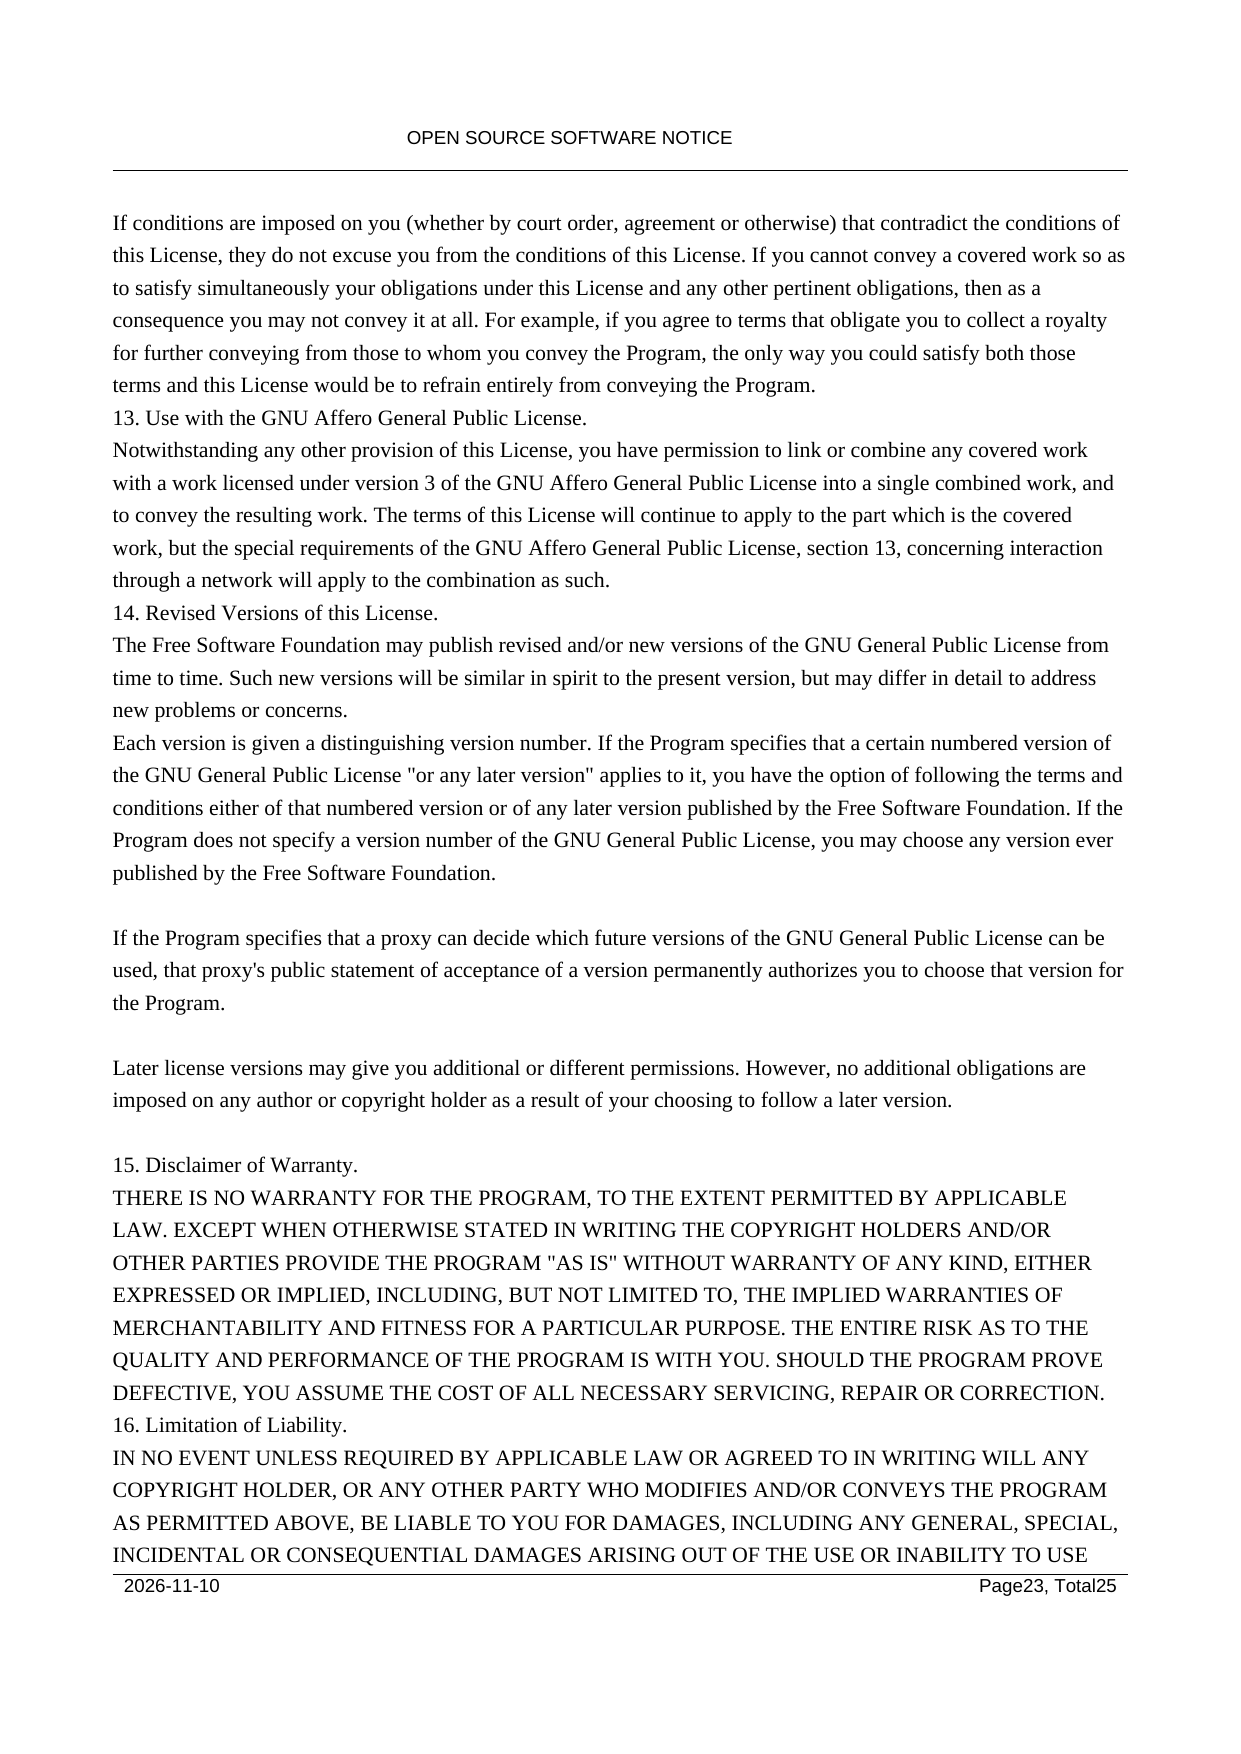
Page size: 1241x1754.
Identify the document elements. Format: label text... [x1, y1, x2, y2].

text 15. Disclaimer of Warranty. [112, 1149, 1128, 1181]
text Each version is given a distinguishing version number. If the Program specifies that a certain numbered version of the GNU General Public License "or any later version" applies to it, you have the option of following the terms and conditions either of that numbered version or of any later version published by the Free Software Foundation. If the Program does not specify a version number of the GNU General Public License, you may choose any version ever published by the Free Software Foundation. [112, 726, 1128, 889]
text Later license versions may give you additional or different permissions. However, no additional obligations are imposed on any author or copyright holder as a result of your choosing to follow a later version. [112, 1051, 1128, 1116]
text 13. Use with the GNU Affero General Public License. [112, 401, 1128, 434]
text The Free Software Foundation may publish revised and/or new versions of the GNU General Public License from time to time. Such new versions will be similar in spirit to the present version, but may differ in detail to address new problems or concerns. [112, 629, 1128, 726]
text Notwithstanding any other provision of this License, you have permission to link or combine any covered work with a work licensed under version 3 of the GNU Affero General Public License into a single combined work, and to convey the resulting work. The terms of this License will continue to apply to the part which is the covered work, but the special requirements of the GNU Affero General Public License, section 13, concerning interaction through a network will apply to the combination as such. [112, 434, 1128, 596]
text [112, 1441, 1128, 1571]
text If conditions are imposed on you (whether by court order, agreement or otherwise) that contradict the conditions of this License, they do not excuse you from the conditions of this License. If you cannot convey a covered work so as to satisfy simultaneously your obligations under this License and any other pertinent obligations, then as a consequence you may not convey it at all. For example, if you agree to terms that obligate you to collect a royalty for further conveying from those to whom you convey the Program, the only way you could satisfy both those terms and this License would be to refrain entirely from conveying the Program. [112, 206, 1128, 401]
text If the Program specifies that a proxy can decide which future versions of the GNU General Public License can be used, that proxy's public statement of acceptance of a version permanently authorizes you to choose that version for the Program. [112, 921, 1128, 1019]
text 16. Limitation of Liability. [112, 1409, 1128, 1441]
text THERE IS NO WARRANTY FOR THE PROGRAM, TO THE EXTENT PERMITTED BY APPLICABLE LAW. EXCEPT WHEN OTHERWISE STATED IN WRITING THE COPYRIGHT HOLDERS AND/OR OTHER PARTIES PROVIDE THE PROGRAM "AS IS" WITHOUT WARRANTY OF ANY KIND, EITHER EXPRESSED OR IMPLIED, INCLUDING, BUT NOT LIMITED TO, THE IMPLIED WARRANTIES OF MERCHANTABILITY AND FITNESS FOR A PARTICULAR PURPOSE. THE ENTIRE RISK AS TO THE QUALITY AND PERFORMANCE OF THE PROGRAM IS WITH YOU. SHOULD THE PROGRAM PROVE DEFECTIVE, YOU ASSUME THE COST OF ALL NECESSARY SERVICING, REPAIR OR CORRECTION. [112, 1181, 1128, 1409]
text 14. Revised Versions of this License. [112, 596, 1128, 629]
